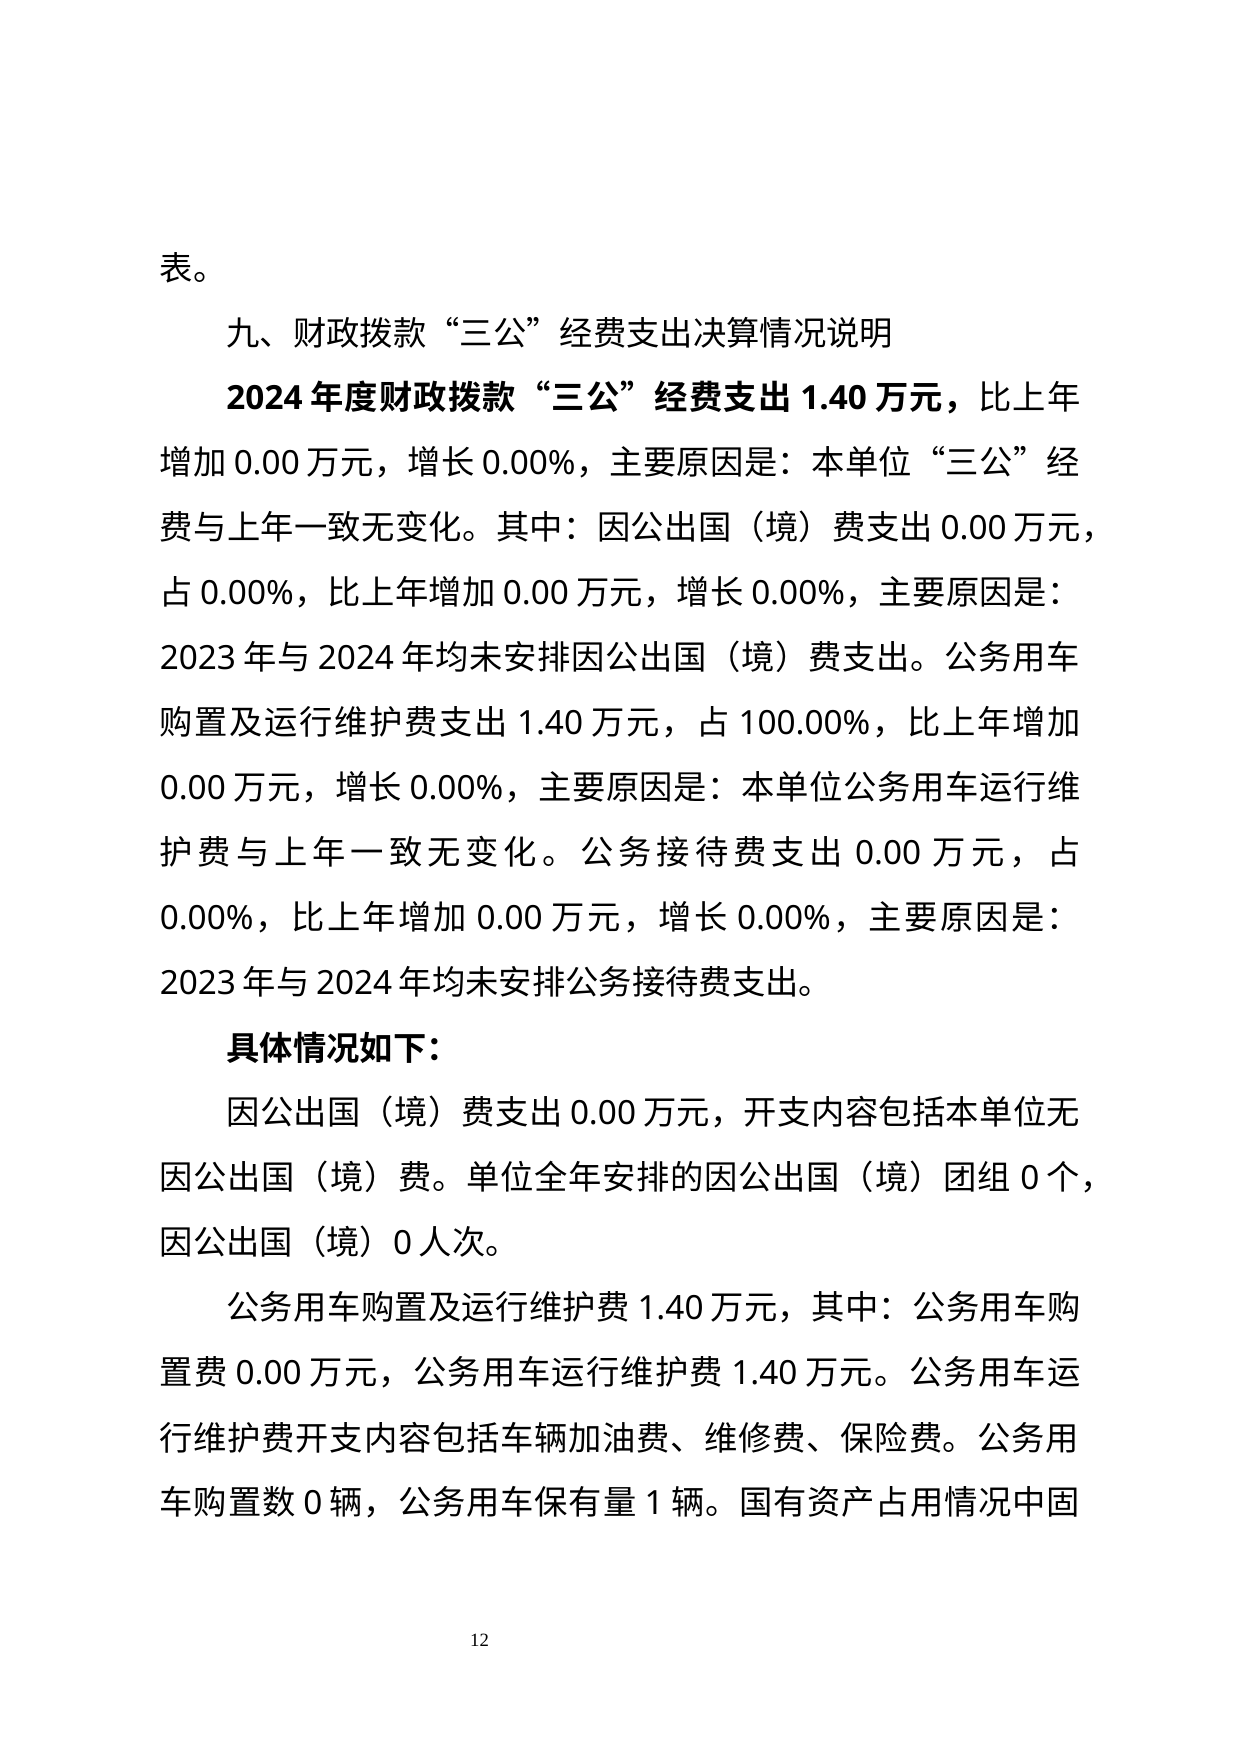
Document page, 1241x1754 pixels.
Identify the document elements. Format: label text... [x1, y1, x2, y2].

text 2024年度财政拨款“三公”经费支出1.40万元，比上年增加0.00万元，增长0.00%，主要原因是：本单位“三公”经费与上年一致无变化。其中：因公出国（境）费支出0.00万元，占0.00%，比上年增加0.00万元，增长0.00%，主要原因是：2023年与2024年均未安排因公出国（境）费支出。公务用车购置及运行维护费支出1.40万元，占100.00%，比上年增加0.00万元，增长0.00%，主要原因是：本单位公务用车运行维护费与上年一致无变化。公务接待费支出0.00万元，占0.00%，比上年增加0.00万元，增长0.00%，主要原因是：2023年与2024年均未安排公务接待费支出。 [159, 363, 1081, 1013]
text 九、财政拨款“三公”经费支出决算情况说明 [159, 298, 1081, 363]
text 具体情况如下： [159, 1013, 1081, 1078]
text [159, 1273, 1081, 1533]
text 因公出国（境）费支出0.00万元，开支内容包括本单位无因公出国（境）费。单位全年安排的因公出国（境）团组0个，因公出国（境）0人次。 [159, 1078, 1081, 1273]
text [159, 233, 1081, 298]
